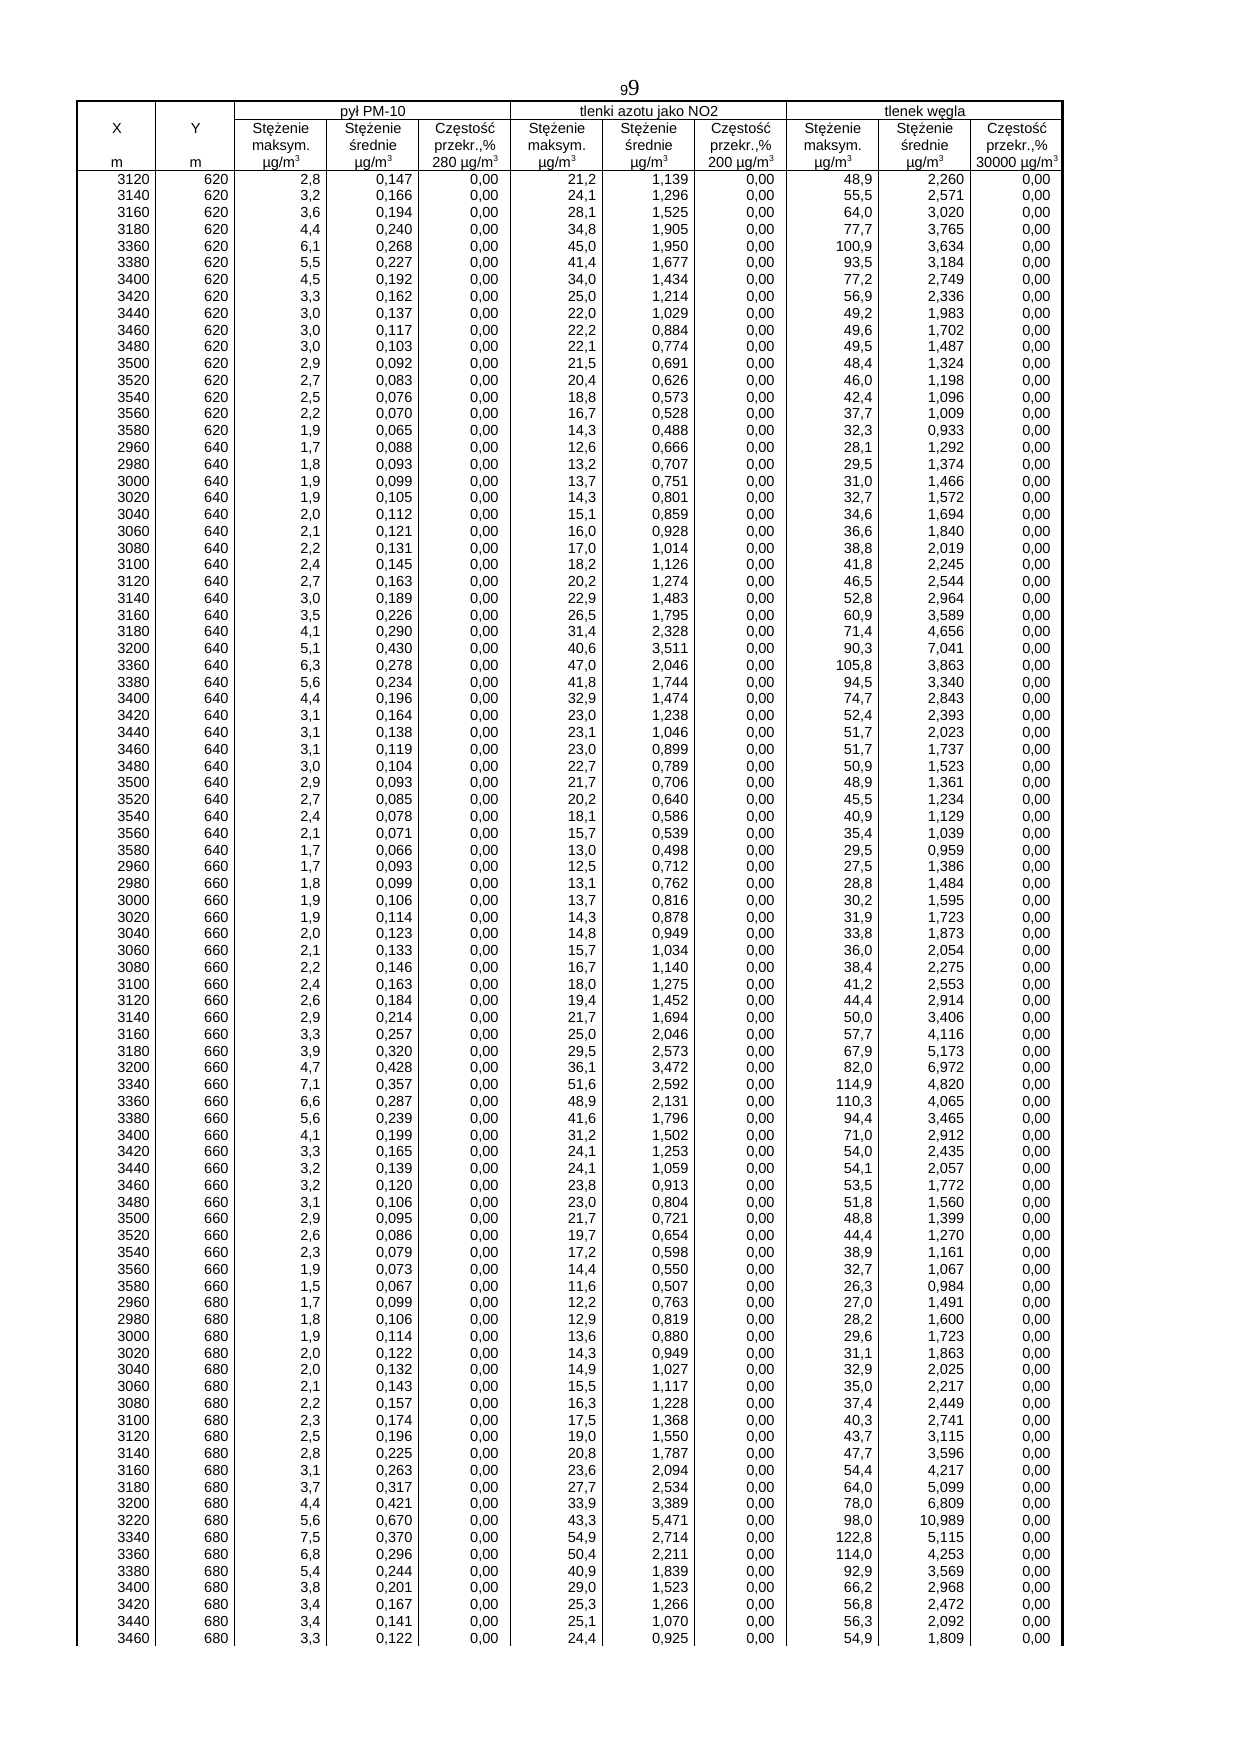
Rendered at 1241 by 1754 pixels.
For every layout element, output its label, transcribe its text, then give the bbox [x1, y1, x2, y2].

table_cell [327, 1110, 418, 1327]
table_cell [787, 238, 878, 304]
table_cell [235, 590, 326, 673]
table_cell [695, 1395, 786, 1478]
table_cell µg/m3 [603, 154, 694, 170]
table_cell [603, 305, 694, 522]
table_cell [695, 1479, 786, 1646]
table_cell Stężenie maksym. [235, 120, 326, 153]
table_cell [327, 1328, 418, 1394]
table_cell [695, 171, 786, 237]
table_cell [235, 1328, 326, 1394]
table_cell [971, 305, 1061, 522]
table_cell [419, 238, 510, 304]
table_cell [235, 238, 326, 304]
table_cell m [156, 154, 234, 170]
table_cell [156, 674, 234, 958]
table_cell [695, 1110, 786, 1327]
table_header tlenek węgla [787, 102, 1061, 119]
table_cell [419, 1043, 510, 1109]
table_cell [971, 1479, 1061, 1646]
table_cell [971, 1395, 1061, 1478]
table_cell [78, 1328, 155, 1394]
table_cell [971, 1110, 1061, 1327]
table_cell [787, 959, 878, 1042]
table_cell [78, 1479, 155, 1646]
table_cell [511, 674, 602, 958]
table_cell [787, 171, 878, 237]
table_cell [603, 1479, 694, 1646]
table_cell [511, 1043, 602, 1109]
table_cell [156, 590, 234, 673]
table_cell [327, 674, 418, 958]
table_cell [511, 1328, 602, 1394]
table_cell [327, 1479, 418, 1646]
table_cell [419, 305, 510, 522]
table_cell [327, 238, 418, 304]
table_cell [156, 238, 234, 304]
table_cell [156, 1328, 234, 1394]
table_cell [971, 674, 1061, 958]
table_cell µg/m3 [511, 154, 602, 170]
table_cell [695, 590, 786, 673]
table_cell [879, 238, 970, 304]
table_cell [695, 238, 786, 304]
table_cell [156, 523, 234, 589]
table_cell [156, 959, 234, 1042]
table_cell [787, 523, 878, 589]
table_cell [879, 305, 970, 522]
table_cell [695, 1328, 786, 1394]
table_cell Y [156, 119, 234, 153]
table_cell 200 µg/m3 [695, 154, 786, 170]
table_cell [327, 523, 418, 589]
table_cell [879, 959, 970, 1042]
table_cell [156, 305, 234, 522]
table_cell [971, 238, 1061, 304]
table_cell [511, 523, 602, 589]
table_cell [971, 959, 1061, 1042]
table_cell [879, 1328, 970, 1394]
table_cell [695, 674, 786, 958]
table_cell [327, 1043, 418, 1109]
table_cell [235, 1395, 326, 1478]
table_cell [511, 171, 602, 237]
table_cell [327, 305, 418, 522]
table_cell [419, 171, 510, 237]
table_cell µg/m3 [235, 154, 326, 170]
table_header [156, 102, 234, 119]
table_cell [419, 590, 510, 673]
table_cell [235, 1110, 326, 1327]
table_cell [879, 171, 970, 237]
table_cell µg/m3 [327, 154, 418, 170]
table_header tlenki azotu jako NO2 [511, 102, 786, 119]
table_header pył PM-10 [235, 102, 510, 119]
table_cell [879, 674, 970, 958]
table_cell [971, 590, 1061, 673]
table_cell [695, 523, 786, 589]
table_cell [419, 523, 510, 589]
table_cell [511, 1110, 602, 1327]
table_header [78, 102, 155, 119]
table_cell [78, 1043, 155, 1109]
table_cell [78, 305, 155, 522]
table_cell Częstość przekr.,% [695, 120, 786, 153]
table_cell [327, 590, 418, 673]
table_cell X [78, 119, 155, 153]
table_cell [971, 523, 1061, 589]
table_cell µg/m3 [787, 154, 878, 170]
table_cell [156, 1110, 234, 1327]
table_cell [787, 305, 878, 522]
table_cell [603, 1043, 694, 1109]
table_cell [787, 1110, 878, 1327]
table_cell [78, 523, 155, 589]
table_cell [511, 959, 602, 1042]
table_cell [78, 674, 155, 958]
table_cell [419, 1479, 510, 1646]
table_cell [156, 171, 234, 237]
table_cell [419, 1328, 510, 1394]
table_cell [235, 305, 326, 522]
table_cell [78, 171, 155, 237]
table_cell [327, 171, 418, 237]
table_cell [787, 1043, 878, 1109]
table_cell Stężenie średnie [879, 120, 970, 153]
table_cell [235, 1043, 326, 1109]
table_cell Częstość przekr.,% [971, 120, 1061, 153]
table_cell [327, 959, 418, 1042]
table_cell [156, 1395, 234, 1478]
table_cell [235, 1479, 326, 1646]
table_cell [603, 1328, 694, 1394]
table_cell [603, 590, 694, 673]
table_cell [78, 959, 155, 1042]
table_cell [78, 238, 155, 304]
table_cell Stężenie maksym. [787, 120, 878, 153]
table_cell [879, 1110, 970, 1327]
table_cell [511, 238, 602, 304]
table_cell m [78, 154, 155, 170]
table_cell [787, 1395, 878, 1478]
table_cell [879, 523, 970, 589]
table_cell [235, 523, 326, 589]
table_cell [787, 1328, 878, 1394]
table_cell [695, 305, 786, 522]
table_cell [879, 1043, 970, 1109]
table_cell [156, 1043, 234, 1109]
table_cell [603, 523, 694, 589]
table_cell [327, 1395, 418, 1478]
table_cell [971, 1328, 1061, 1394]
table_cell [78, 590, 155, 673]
table_cell Częstość przekr.,% [419, 120, 510, 153]
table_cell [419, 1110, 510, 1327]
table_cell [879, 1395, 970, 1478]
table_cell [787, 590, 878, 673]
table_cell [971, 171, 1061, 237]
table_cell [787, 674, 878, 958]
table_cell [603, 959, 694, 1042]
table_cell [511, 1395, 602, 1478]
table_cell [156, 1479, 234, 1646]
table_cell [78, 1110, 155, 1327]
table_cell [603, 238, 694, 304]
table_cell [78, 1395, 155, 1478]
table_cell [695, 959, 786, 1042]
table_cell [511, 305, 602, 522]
table_cell µg/m3 [879, 154, 970, 170]
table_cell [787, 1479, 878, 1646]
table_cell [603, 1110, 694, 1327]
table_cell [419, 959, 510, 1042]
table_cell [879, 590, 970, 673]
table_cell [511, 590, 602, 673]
table_cell Stężenie średnie [327, 120, 418, 153]
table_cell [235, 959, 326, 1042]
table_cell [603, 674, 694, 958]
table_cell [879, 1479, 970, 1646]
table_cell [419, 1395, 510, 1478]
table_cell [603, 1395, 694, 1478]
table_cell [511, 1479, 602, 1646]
table_cell Stężenie maksym. [511, 120, 602, 153]
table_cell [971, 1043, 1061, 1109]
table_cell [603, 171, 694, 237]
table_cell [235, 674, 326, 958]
table_cell 280 µg/m3 [419, 154, 510, 170]
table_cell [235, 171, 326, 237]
table_cell 30000 µg/m3 [971, 154, 1061, 170]
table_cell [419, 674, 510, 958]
table_cell Stężenie średnie [603, 120, 694, 153]
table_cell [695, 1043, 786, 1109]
